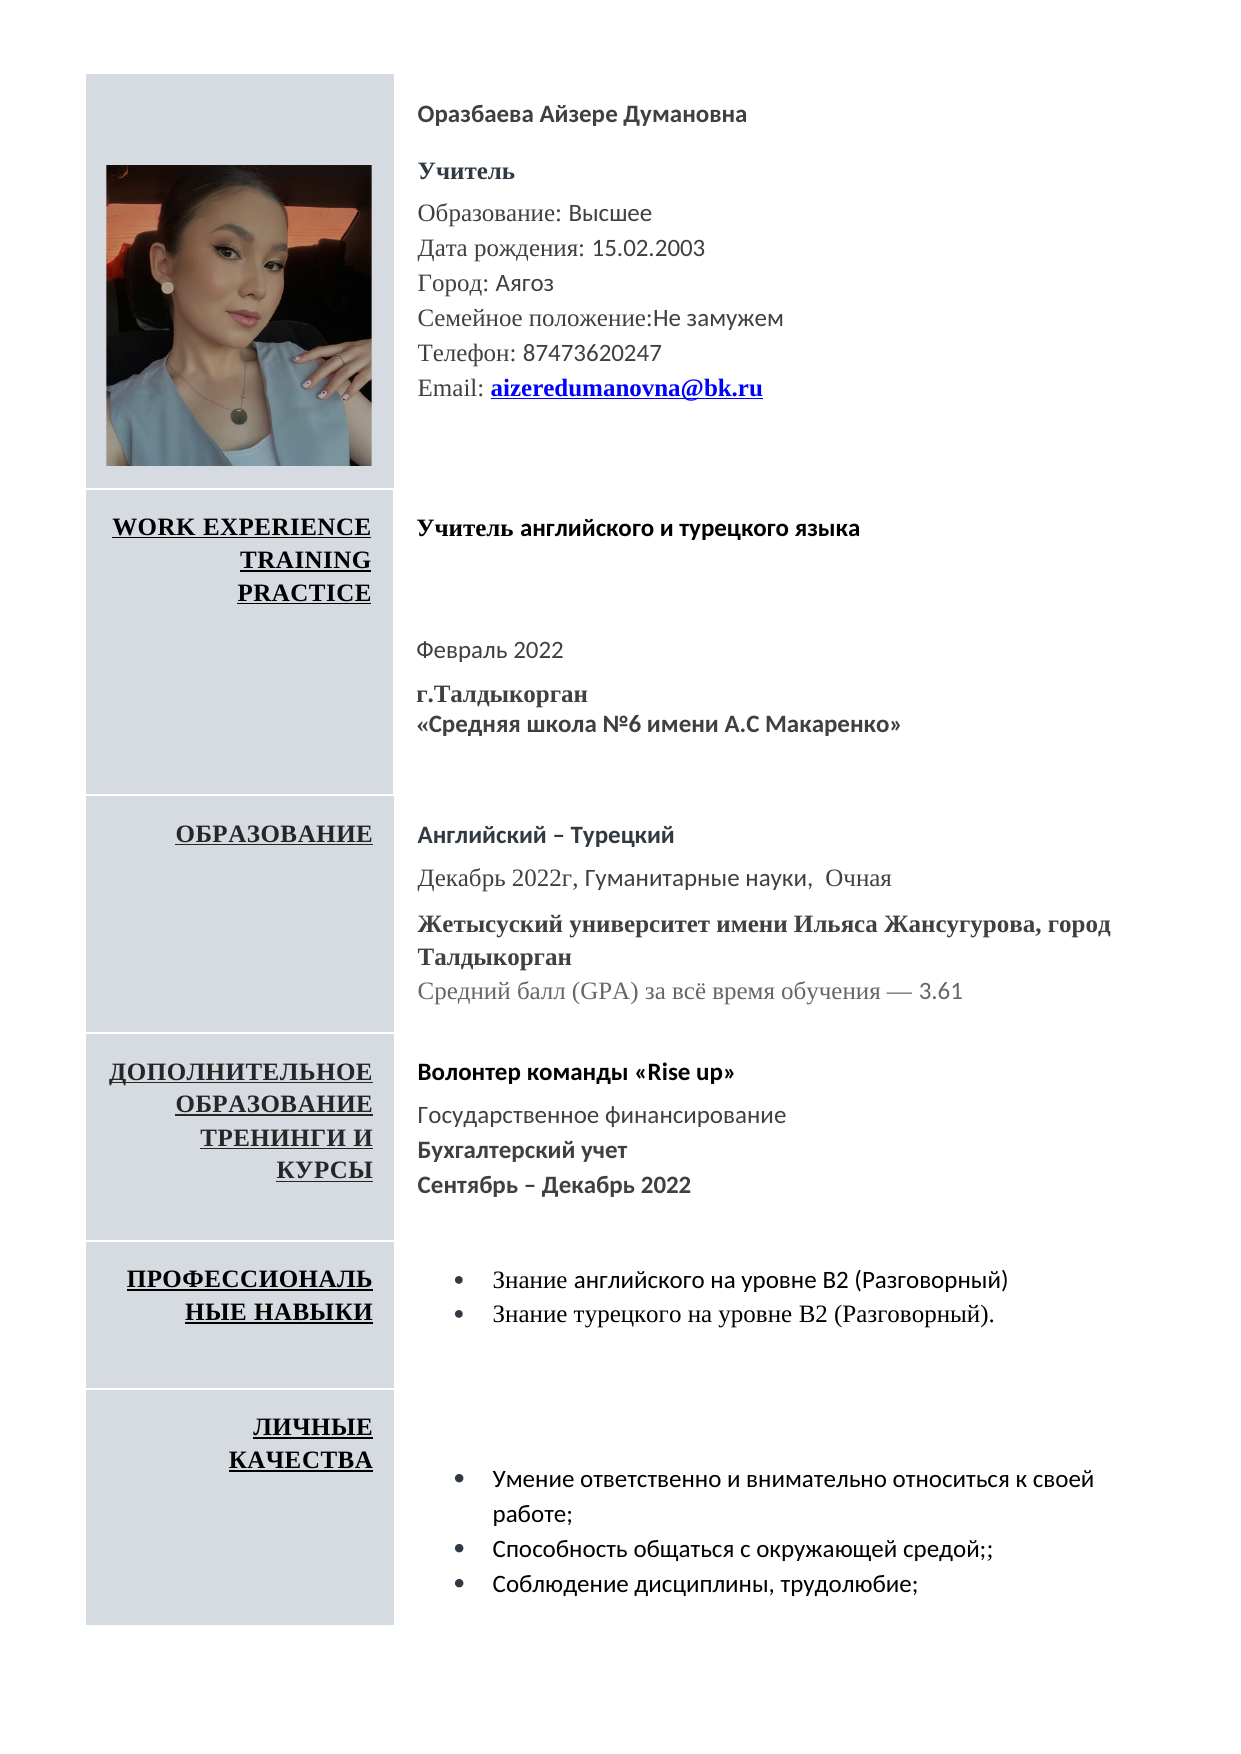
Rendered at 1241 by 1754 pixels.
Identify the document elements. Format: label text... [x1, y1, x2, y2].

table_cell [396, 1390, 1194, 1625]
table_cell ОБРАЗОВАНИЕ [86, 796, 394, 1032]
table_cell ДОПОЛНИТЕЛЬНОЕ ОБРАЗОВАНИЕ ТРЕНИНГИ И КУРСЫ [86, 1034, 394, 1240]
table_cell ЛИЧНЫЕ КАЧЕСТВА [86, 1390, 394, 1625]
table_cell WORK EXPERIENCE TRAINING PRACTICE [86, 490, 393, 794]
table_cell ПРОФЕССИОНАЛЬНЫЕ НАВЫКИ [86, 1242, 394, 1388]
table_header [86, 74, 394, 488]
picture [106, 165, 372, 466]
table_cell Английский – Турецкий Декабрь 2022г, Гуманитарные науки, Очная Жетысуский университет имени Ильяса Жансугурова, город Талдыкорган Средний балл (GPA) за всё время обучения — 3.61 [396, 796, 1194, 1032]
table_cell Учитель английского и турецкого языка Февраль 2022 г.Талдыкорган «Средняя школа №6 имени А.С Макаренко» [395, 490, 1194, 794]
table_header Оразбаева Айзере Думановна Учитель Образование: Высшее Дата рождения: 15.02.2003 Город: Аягоз Семейное положение:Не замужем Телефон: 87473620247 Email: aizeredumanovna@bk.ru [396, 76, 1194, 488]
table_cell Волонтер команды «Rise up» Государственное финансирование Бухгалтерский учет Сентябрь – Декабрь 2022 [396, 1034, 1194, 1240]
table_cell Знание английского на уровне B2 (Разговорный) Знание турецкого на уровне B2 (Разговорный). [396, 1242, 1194, 1388]
